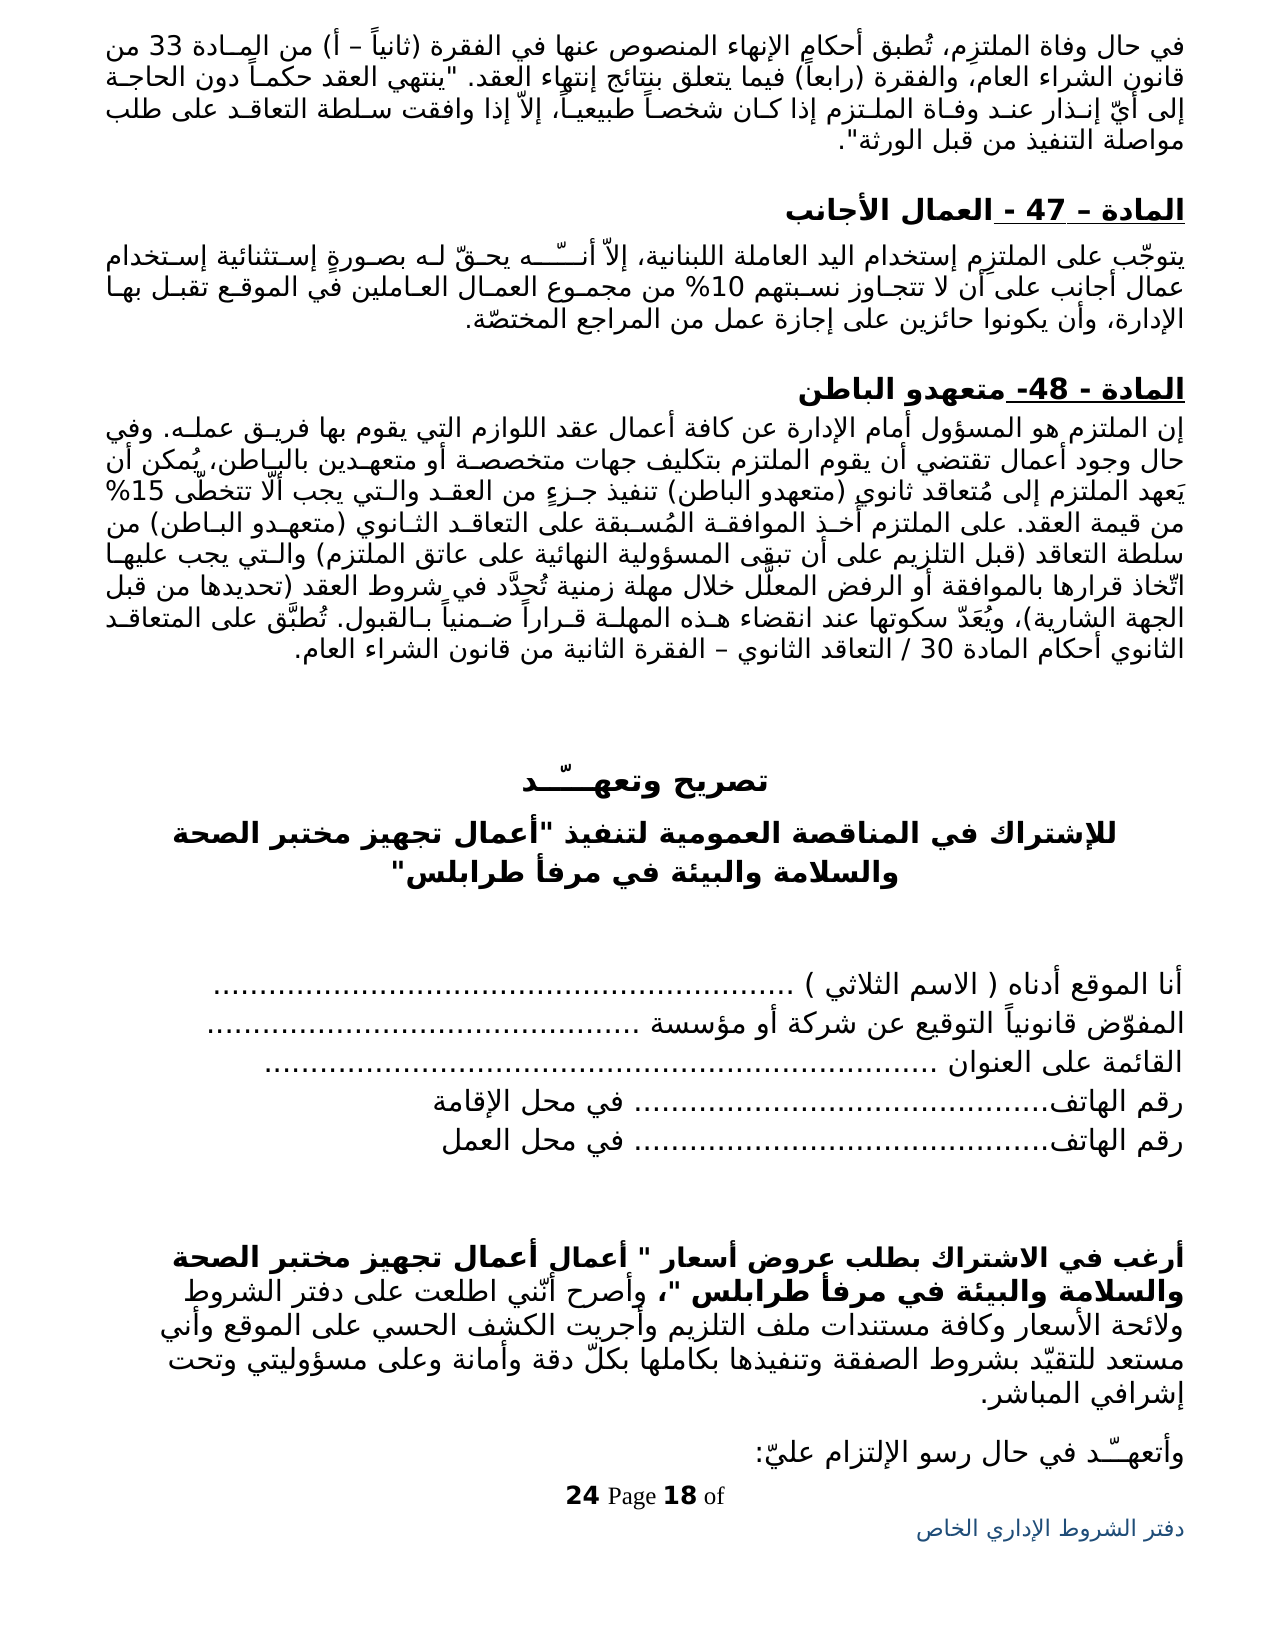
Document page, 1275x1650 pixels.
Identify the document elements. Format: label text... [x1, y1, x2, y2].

text رقم الهاتف............................................. في محل العمل [105, 1123, 1185, 1157]
text إن الملتزم هو المسؤول أمام الإدارة عن كافة أعمال عقد اللوازم التي يقوم بها فريق عمله. وفي حال وجود أعمال تقتضي أن يقوم الملتزم بتكليف جهات متخصصة أو متعهدين بالباطن، يُمكن أن يَعهد الملتزم إلى مُتعاقد ثانوي (متعهدو الباطن) تنفيذ جزءٍ من العقد والتي يجب ألّا تتخطّى 15% من قيمة العقد. على الملتزم أَخذ الموافقة المُسبقة على التعاقد الثانوي (متعهدو الباطن) من سلطة التعاقد (قبل التلزيم على أن تبقى المسؤولية النهائية على عاتق الملتزم) والتي يجب عليها اتّخاذ قرارها بالموافقة أو الرفض المعلَّل خلال مهلة زمنية تُحدَّد في شروط العقد (تحديدها من قبل الجهة الشارية)، ويُعَدّ سكوتها عند انقضاء هذه المهلة قراراً ضمنياً بالقبول. تُطبَّق على المتعاقد الثانوي أحكام المادة 30 / التعاقد الثانوي – الفقرة الثانية من قانون الشراء العام. [105, 412, 1185, 665]
text يتوجّب على الملتزِم إستخدام اليد العاملة اللبنانية، إلاّ أنـــّــه يحقّ له بصورةٍ إستثنائية إستخدام عمال أجانب على أن لا تتجاوز نسبتهم 10% من مجموع العمال العاملين في الموقع تقبل بها الإدارة، وأن يكونوا حائزين على إجازة عمل من المراجع المختصّة. [105, 240, 1185, 335]
text القائمة على العنوان ......................................................................... [105, 1046, 1185, 1079]
text وأتعهــّـد في حال رسو الإلتزام عليّ: [105, 1436, 1185, 1469]
text المادة – 47 - العمال الأجانب [105, 194, 1185, 228]
text رقم الهاتف............................................. في محل الإقامة [105, 1084, 1185, 1118]
text تصريح وتعهـــّــد [105, 762, 1185, 799]
text المادة - 48- متعهدو الباطن [105, 372, 1185, 406]
text للإشتراك في المناقصة العمومية لتنفيذ "أعمال تجهيز مختبر الصحة والسلامة والبيئة في مرفأ طرابلس" [105, 817, 1185, 890]
text المفوّض قانونياً التوقيع عن شركة أو مؤسسة ............................................... [105, 1007, 1185, 1041]
text أنا الموقع أدناه ( الاسم الثلاثي ) ............................................................... [105, 968, 1185, 1002]
text أرغب في الاشتراك بطلب عروض أسعار " أعمال أعمال تجهيز مختبر الصحة والسلامة والبيئة في مرفأ طرابلس "، وأصرح أنّني اطلعت على دفتر الشروط ولائحة الأسعار وكافة مستندات ملف التلزيم وأجريت الكشف الحسي على الموقع وأني مستعد للتقيّد بشروط الصفقة وتنفيذها بكاملها بكلّ دقة وأمانة وعلى مسؤوليتي وتحت إشرافي المباشر. [105, 1241, 1185, 1411]
text في حال وفاة الملتزِم، تُطبق أحكام الإنهاء المنصوص عنها في الفقرة (ثانياً – أ) من المادة 33 من قانون الشراء العام، والفقرة (رابعاً) فيما يتعلق بنتائج إنتهاء العقد. "ينتهي العقد حكماً دون الحاجة إلى أيّ إنذار عند وفاة الملتزم إذا كان شخصاً طبيعياً، إلاّ إذا وافقت سلطة التعاقد على طلب مواصلة التنفيذ من قبل الورثة". [105, 30, 1185, 156]
